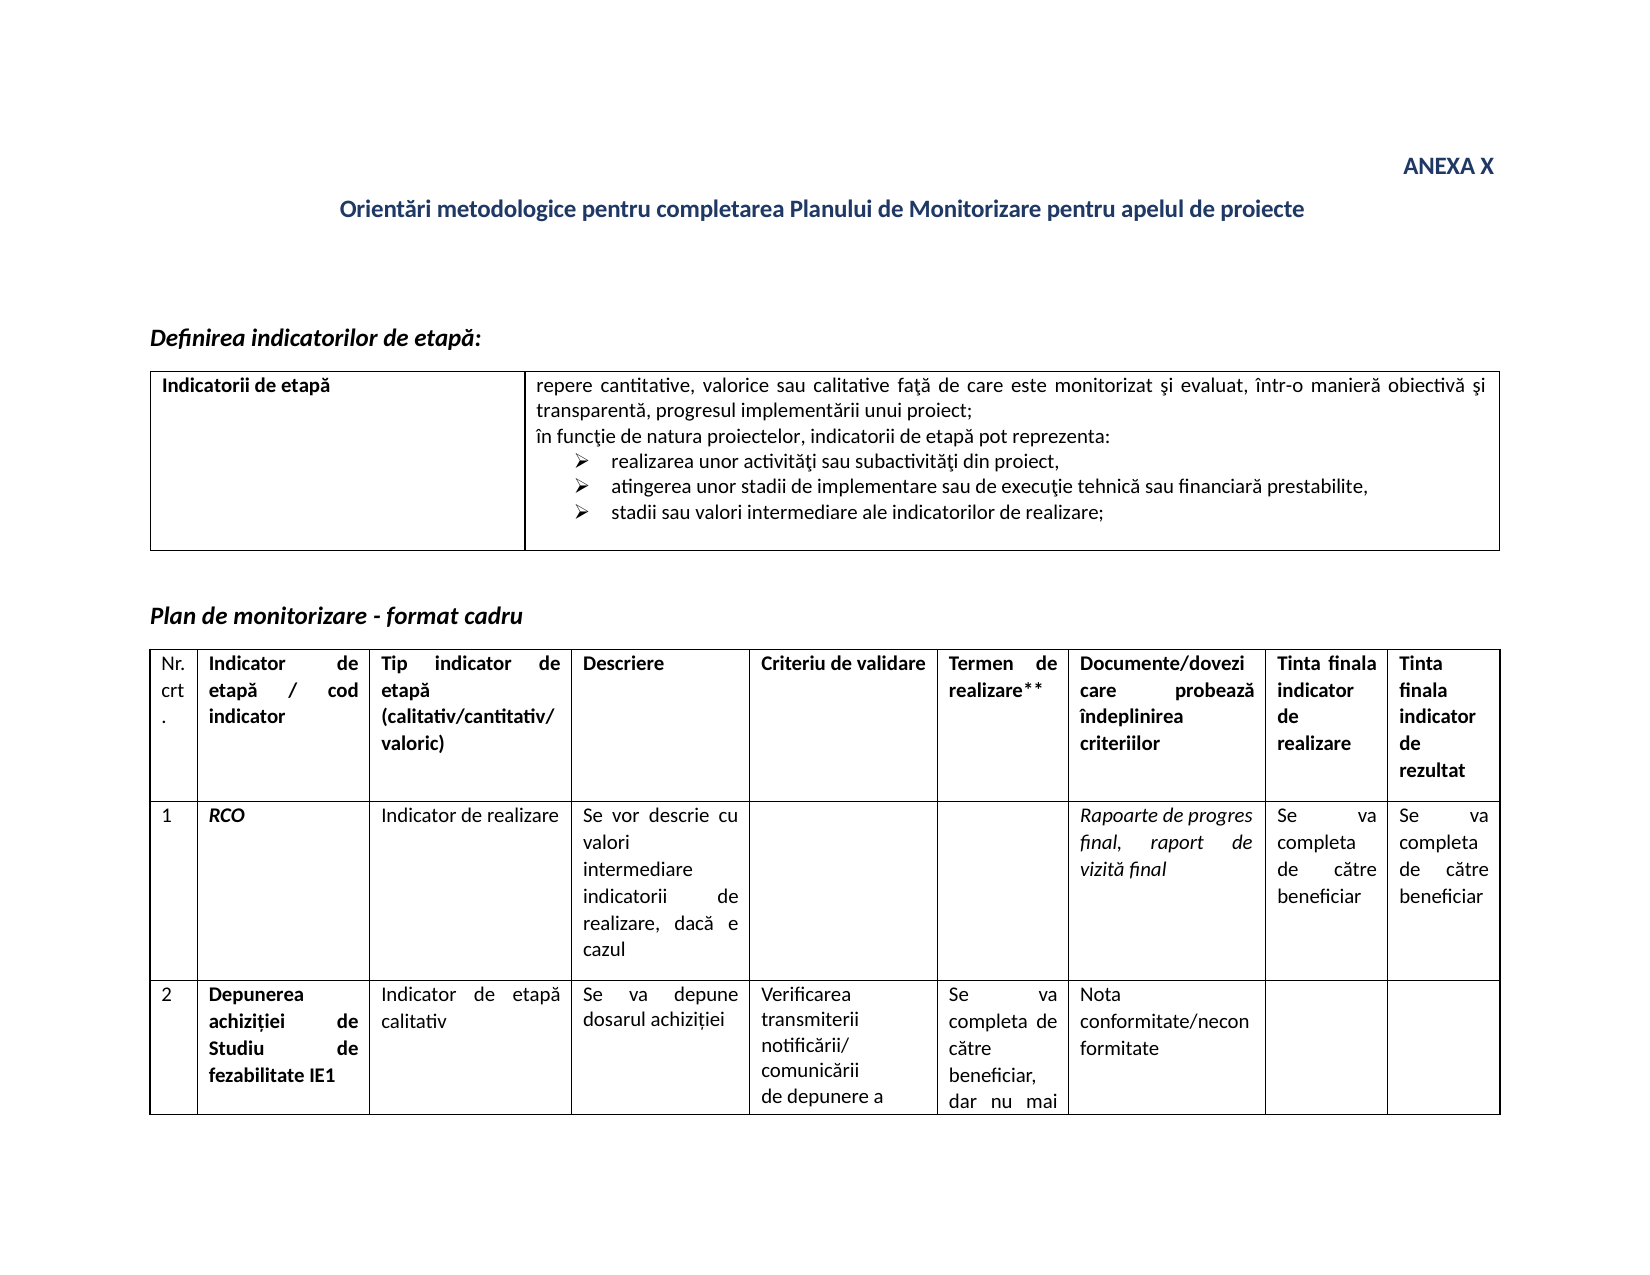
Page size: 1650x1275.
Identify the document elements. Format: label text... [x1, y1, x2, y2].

table_cell 2 [151, 981, 197, 1114]
table_cell RCO [198, 802, 369, 980]
table_cell [1388, 981, 1499, 1114]
table_cell Indicator de realizare [370, 802, 571, 980]
text Definirea indicatorilor de etapă: [150, 322, 1500, 353]
table_cell [750, 802, 937, 980]
table_cell Se vor descrie cu valori intermediare indicatorii de realizare, dacă e cazul [572, 802, 749, 980]
table_cell [938, 802, 1068, 980]
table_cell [1069, 981, 1265, 1114]
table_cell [938, 981, 1068, 1114]
table_header Criteriu de validare [750, 650, 937, 801]
table_header Documente/dovezi care probează îndeplinirea criteriilor [1069, 650, 1265, 801]
table_cell [1266, 981, 1387, 1114]
table_cell 1 [151, 802, 197, 980]
table_header Nr. crt. [151, 650, 197, 801]
table_header Tinta finala indicator de rezultat [1388, 650, 1499, 801]
table_header Tinta finala indicator de realizare [1266, 650, 1387, 801]
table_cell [750, 981, 937, 1114]
table_cell Se va completa de către beneficiar [1266, 802, 1387, 980]
text Orientări metodologice pentru completarea Planului de Monitorizare pentru apelul de proiecte [150, 193, 1494, 223]
table_cell Se va completa de către beneficiar [1388, 802, 1499, 980]
table_header Termen de realizare** [938, 650, 1068, 801]
table_cell Rapoarte de progres final, raport de vizită final [1069, 802, 1265, 980]
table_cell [572, 981, 749, 1114]
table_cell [370, 981, 571, 1114]
text Plan de monitorizare - format cadru [150, 600, 1492, 631]
table_header Indicatorii de etapă [151, 372, 524, 550]
table_header repere cantitative, valorice sau calitative faţă de care este monitorizat şi evaluat, într-o manieră obiectivă şi transparentă, progresul implementării unui proiect; în funcţie de natura proiectelor, indicatorii de etapă pot reprezenta: realizarea unor activităţi sau subactivităţi din proiect, atingerea unor stadii de implementare sau de execuţie tehnică sau financiară prestabilite, stadii sau valori intermediare ale indicatorilor de realizare; [526, 372, 1499, 550]
table_header Tip indicator de etapă (calitativ/cantitativ/valoric) [370, 650, 571, 801]
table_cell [198, 981, 369, 1114]
table_header Descriere [572, 650, 749, 801]
text ANEXA X [150, 150, 1494, 181]
table_header Indicator de etapă / cod indicator [198, 650, 369, 801]
